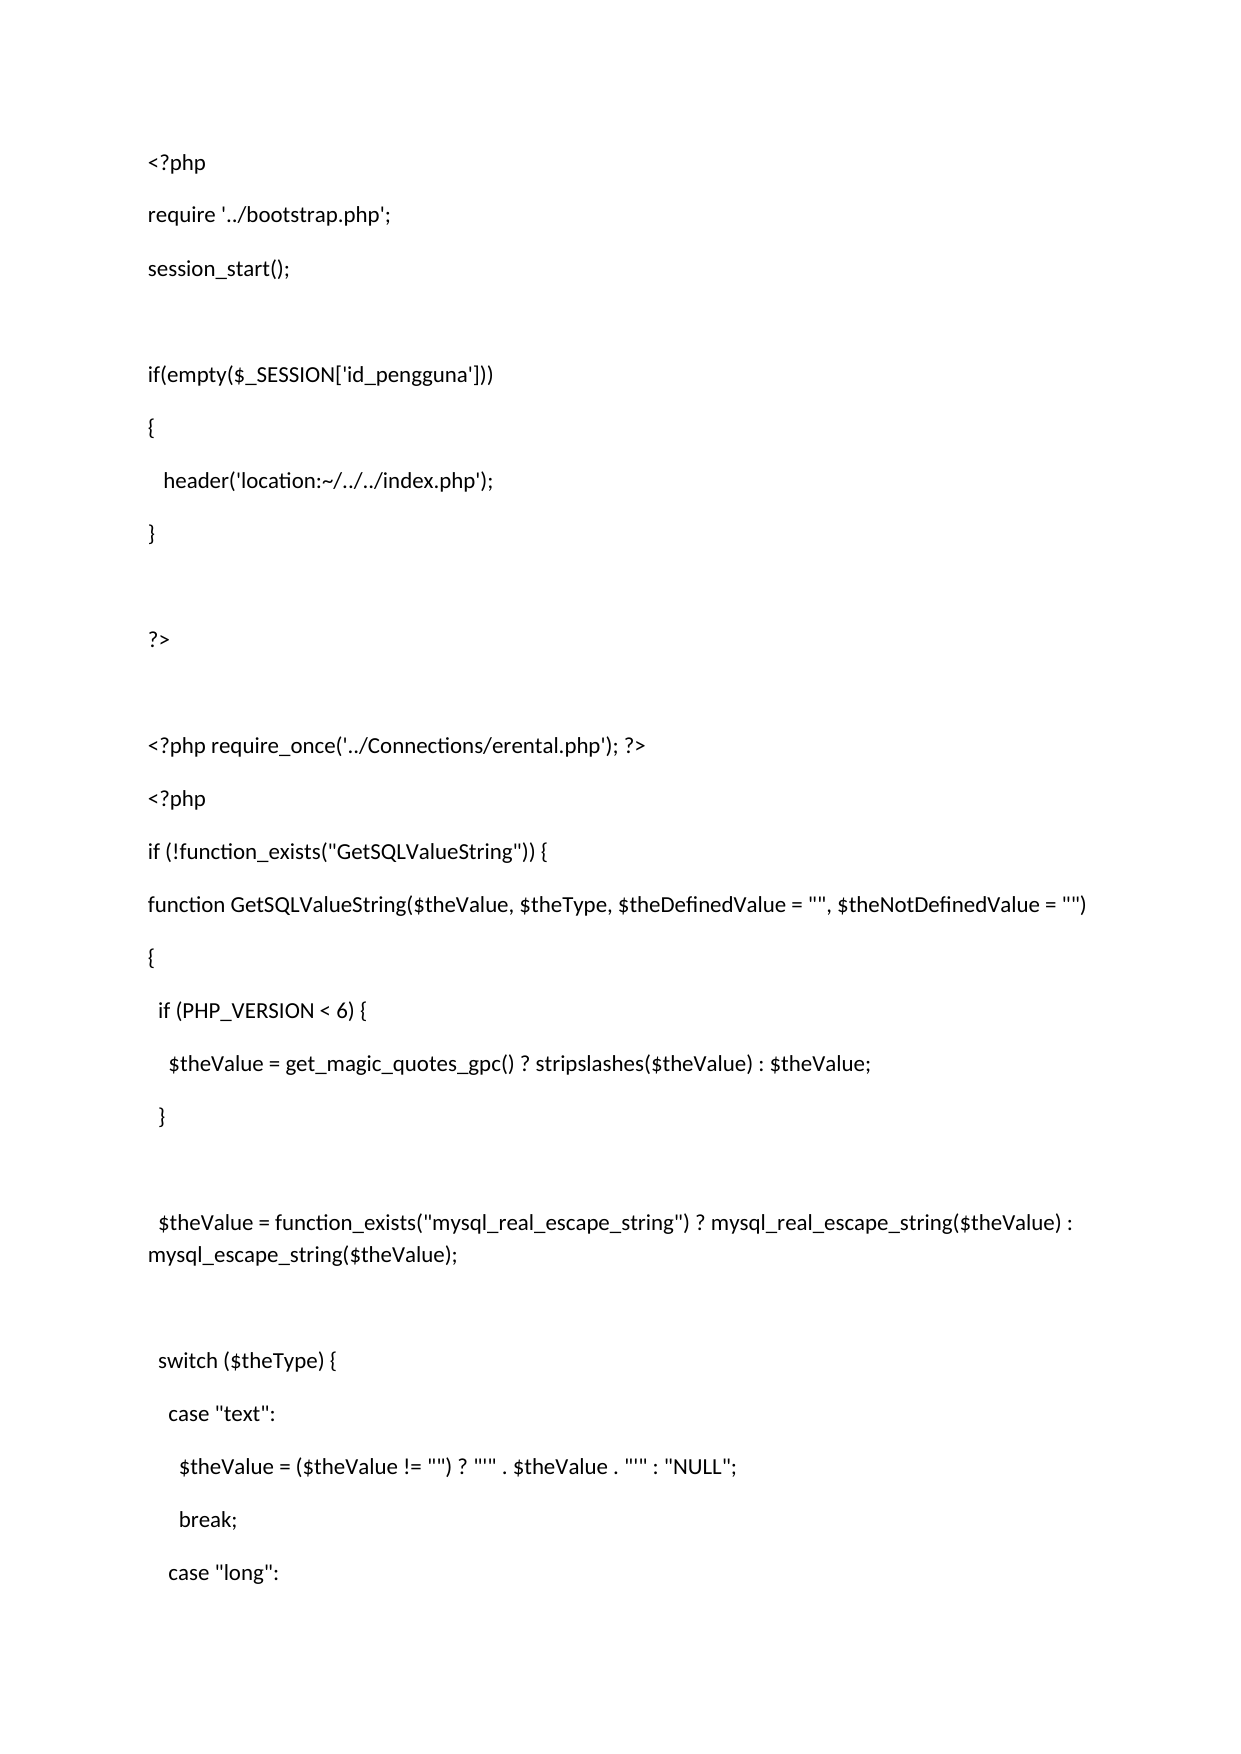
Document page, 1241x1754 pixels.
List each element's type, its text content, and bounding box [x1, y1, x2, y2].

text } [148, 519, 1093, 547]
text break; [148, 1505, 1093, 1533]
text } [148, 1102, 1093, 1130]
text session_start(); [148, 254, 1093, 282]
text switch ($theType) { [148, 1346, 1093, 1374]
text case "text": [148, 1399, 1093, 1427]
text { [148, 943, 1093, 971]
text require '../bootstrap.php'; [148, 201, 1093, 229]
text $theValue = function_exists("mysql_real_escape_string") ? mysql_real_escape_string($theValue) : mysql_escape_string($theValue); [148, 1208, 1093, 1268]
text if(empty($_SESSION['id_pengguna'])) [148, 360, 1093, 388]
text <?php [148, 784, 1093, 812]
text ?> [148, 625, 1093, 653]
text case "long": [148, 1558, 1093, 1586]
text <?php [148, 148, 1093, 176]
text <?php require_once('../Connections/erental.php'); ?> [148, 731, 1093, 759]
text header('location:~/../../index.php'); [148, 466, 1093, 494]
text function GetSQLValueString($theValue, $theType, $theDefinedValue = "", $theNotDefinedValue = "") [148, 890, 1093, 918]
text if (!function_exists("GetSQLValueString")) { [148, 837, 1093, 865]
text if (PHP_VERSION < 6) { [148, 996, 1093, 1024]
text { [148, 413, 1093, 441]
text $theValue = ($theValue != "") ? "'" . $theValue . "'" : "NULL"; [148, 1452, 1093, 1480]
text $theValue = get_magic_quotes_gpc() ? stripslashes($theValue) : $theValue; [148, 1049, 1093, 1077]
